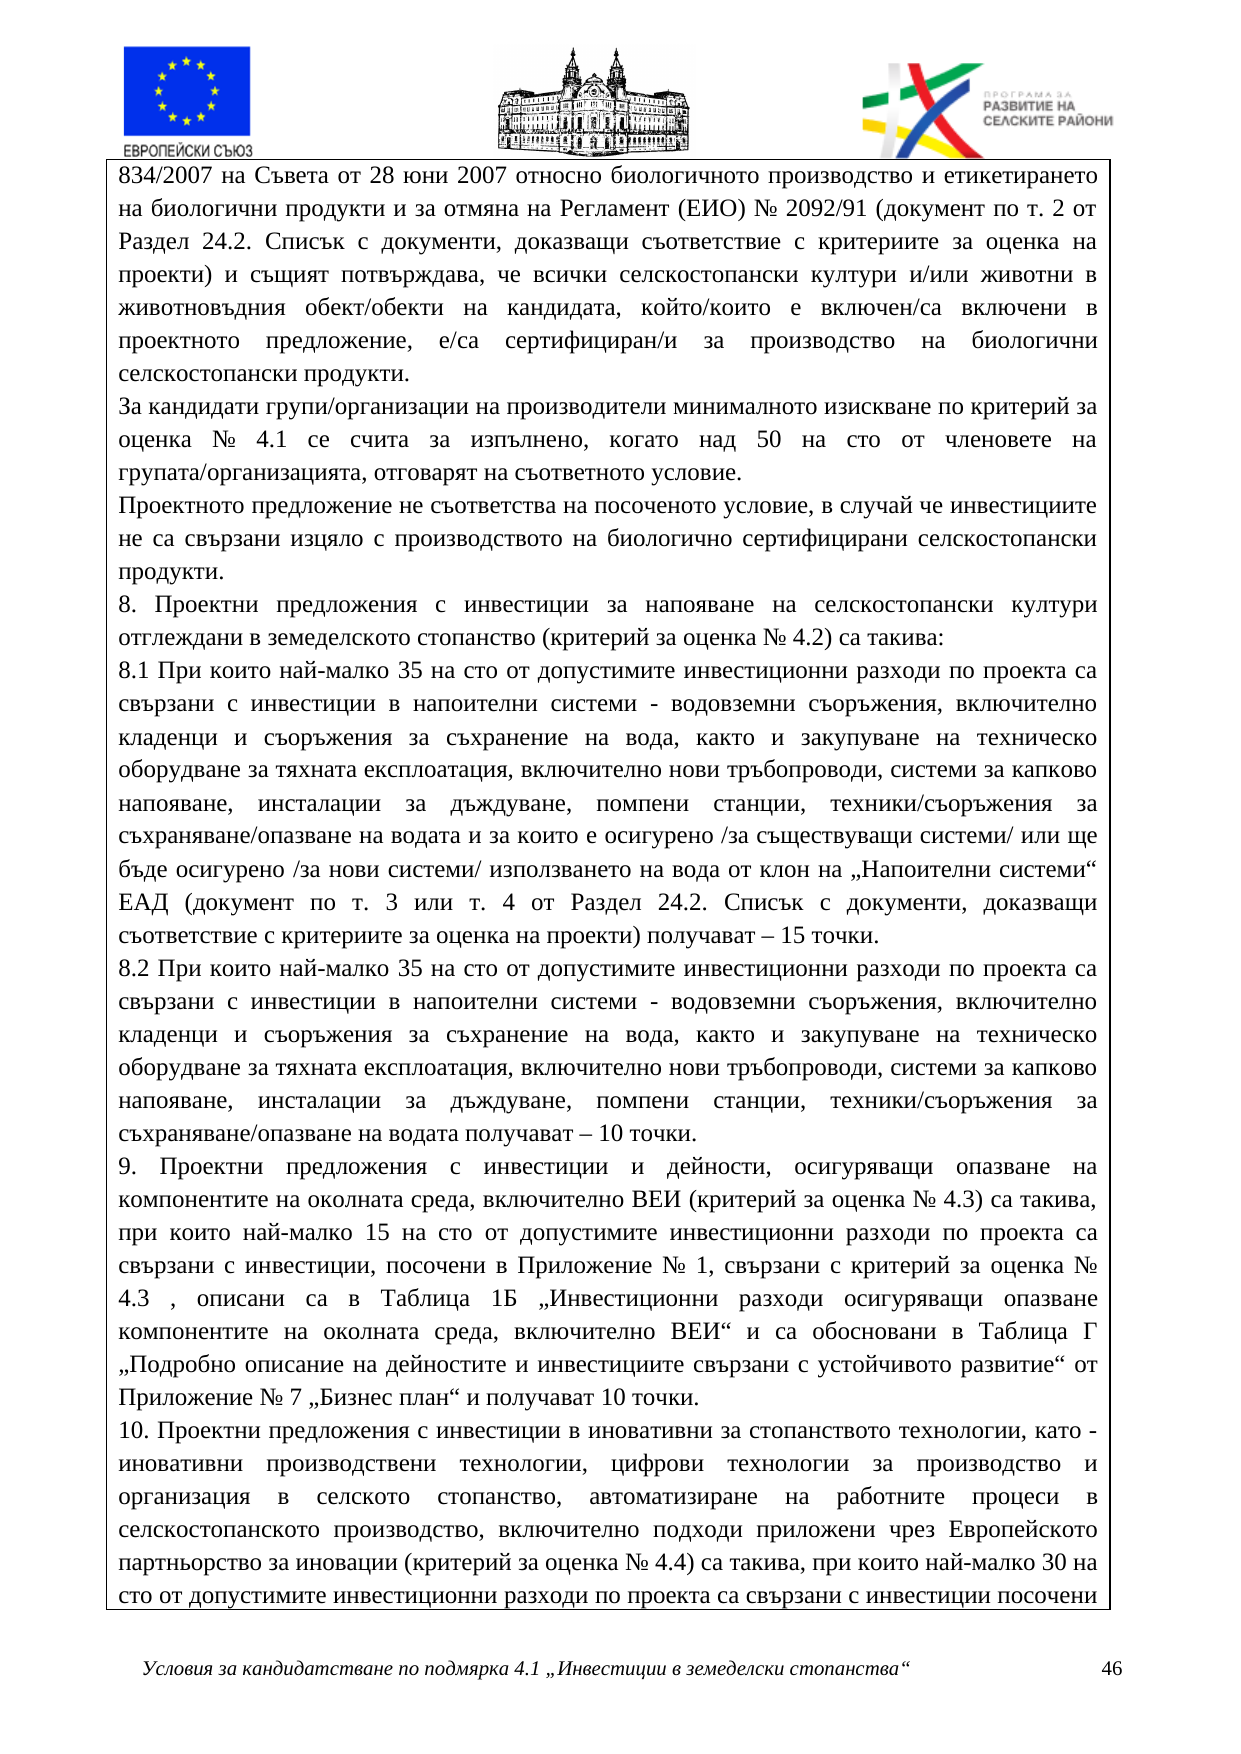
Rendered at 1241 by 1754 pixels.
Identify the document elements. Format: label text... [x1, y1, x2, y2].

picture [123, 45, 254, 159]
picture [493, 44, 697, 159]
